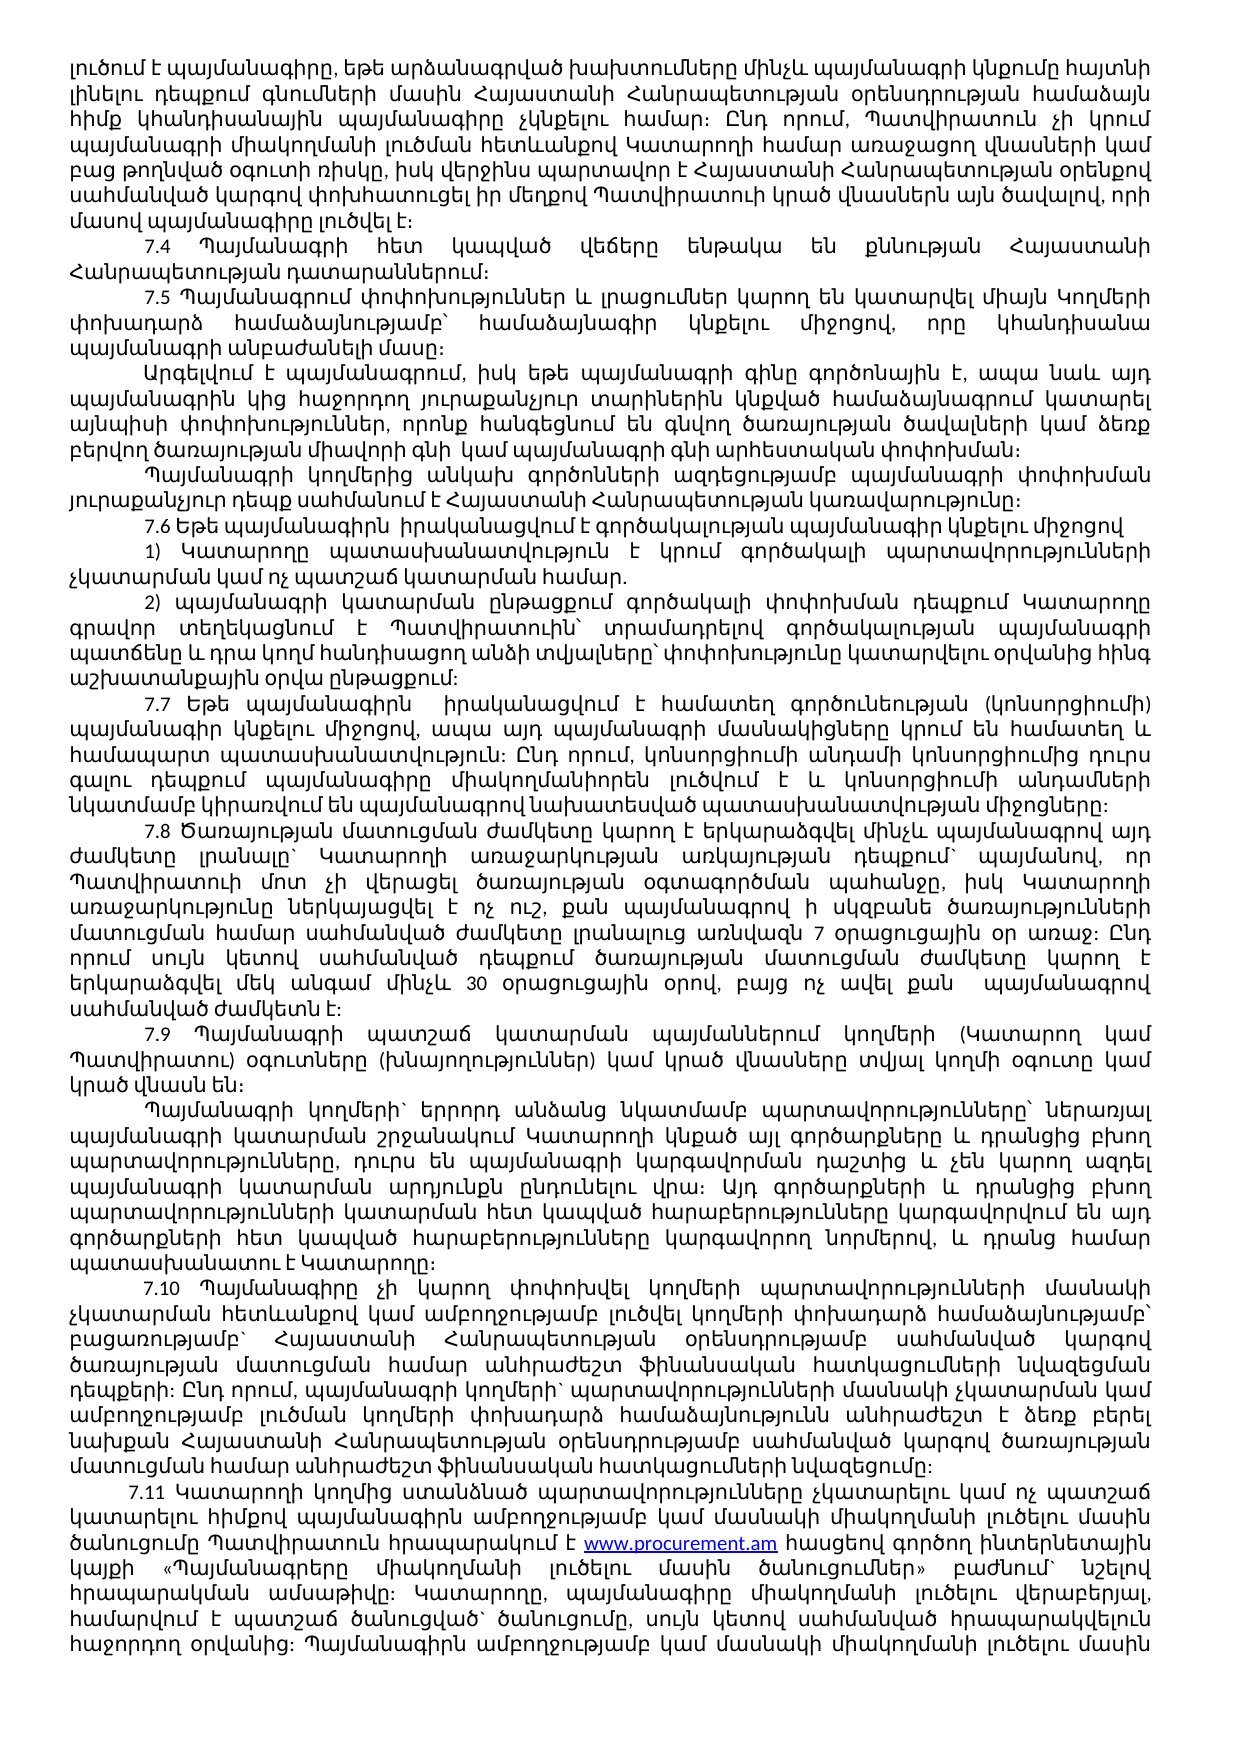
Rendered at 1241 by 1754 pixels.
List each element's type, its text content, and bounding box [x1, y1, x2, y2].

text 7.5 Պայմանագրում փոփոխություններ և լրացումներ կարող են կատարվել միայն Կողմերի փոխադարձ համաձայնությամբ՝ համաձայնագիր կնքելու միջոցով, որը կհանդիսանա պայմանագրի անբաժանելի մասը։ [69, 284, 1152, 361]
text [69, 1479, 1152, 1657]
text 7.6 Եթե պայմանագիրն իրականացվում է գործակալության պայմանագիր կնքելու միջոցով [69, 513, 1152, 538]
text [69, 56, 1152, 233]
text 1) Կատարողը պատասխանատվություն է կրում գործակալի պարտավորությունների չկատարման կամ ոչ պատշաճ կատարման համար. [69, 538, 1152, 589]
text Արգելվում է պայմանագրում, իսկ եթե պայմանագրի գինը գործոնային է, ապա նաև այդ պայմանագրին կից հաջորդող յուրաքանչյուր տարիներին կնքված համաձայնագրում կատարել այնպիսի փոփոխություններ, որոնք հանգեցնում են գնվող ծառայության ծավալների կամ ձեռք բերվող ծառայության միավորի գնի կամ պայմանագրի գնի արհեստական փոփոխման։ [69, 361, 1152, 462]
text 7.8 Ծառայության մատուցման ժամկետը կարող է երկարաձգվել մինչև պայմանագրով այդ ժամկետը լրանալը` Կատարողի առաջարկության առկայության դեպքում` պայմանով, որ Պատվիրատուի մոտ չի վերացել ծառայության օգտագործման պահանջը, իսկ Կատարողի առաջարկությունը ներկայացվել է ոչ ուշ, քան պայմանագրով ի սկզբանե ծառայությունների մատուցման համար սահմանված ժամկետը լրանալուց առնվազն 7 օրացուցային օր առաջ: Ընդ որում սույն կետով սահմանված դեպքում ծառայության մատուցման ժամկետը կարող է երկարաձգվել մեկ անգամ մինչև 30 օրացուցային օրով, բայց ոչ ավել քան պայմանագրով սահմանված ժամկետն է: [69, 818, 1152, 1021]
text 7.10 Պայմանագիրը չի կարող փոփոխվել կողմերի պարտավորությունների մասնակի չկատարման հետևանքով կամ ամբողջությամբ լուծվել կողմերի փոխադարձ համաձայնությամբ՝ բացառությամբ` Հայաստանի Հանրապետության օրենսդրությամբ սահմանված կարգով ծառայության մատուցման համար անհրաժեշտ ֆինանսական հատկացումների նվազեցման դեպքերի: Ընդ որում, պայմանագրի կողմերի` պարտավորությունների մասնակի չկատարման կամ ամբողջությամբ լուծման կողմերի փոխադարձ համաձայնությունն անհրաժեշտ է ձեռք բերել նախքան Հայաստանի Հանրապետության օրենսդրությամբ սահմանված կարգով ծառայության մատուցման համար անհրաժեշտ ֆինանսական հատկացումների նվազեցումը: [69, 1276, 1152, 1479]
text Պայմանագրի կողմերի` երրորդ անձանց նկատմամբ պարտավորությունները՝ ներառյալ պայմանագրի կատարման շրջանակում Կատարողի կնքած այլ գործարքները և դրանցից բխող պարտավորությունները, դուրս են պայմանագրի կարգավորման դաշտից և չեն կարող ազդել պայմանագրի կատարման արդյունքն ընդունելու վրա։ Այդ գործարքների և դրանցից բխող պարտավորությունների կատարման հետ կապված հարաբերությունները կարգավորվում են այդ գործարքների հետ կապված հարաբերությունները կարգավորող նորմերով, և դրանց համար պատասխանատու է Կատարողը։ [69, 1098, 1152, 1276]
text 7.9 Պայմանագրի պատշաճ կատարման պայմաններում կողմերի (Կատարող կամ Պատվիրատու) օգուտները (խնայողություններ) կամ կրած վնասները տվյալ կողմի օգուտը կամ կրած վնասն են։ [69, 1021, 1152, 1098]
text 2) պայմանագրի կատարման ընթացքում գործակալի փոփոխման դեպքում Կատարողը գրավոր տեղեկացնում է Պատվիրատուին՝ տրամադրելով գործակալության պայմանագրի պատճենը և դրա կողմ հանդիսացող անձի տվյալները՝ փոփոխությունը կատարվելու օրվանից հինգ աշխատանքային օրվա ընթացքում: [69, 589, 1152, 691]
text 7.4 Պայմանագրի հետ կապված վեճերը ենթակա են քննության Հայաստանի Հանրապետության դատարաններում։ [69, 233, 1152, 284]
text 7.7 Եթե պայմանագիրն իրականացվում է համատեղ գործունեության (կոնսորցիումի) պայմանագիր կնքելու միջոցով, ապա այդ պայմանագրի մասնակիցները կրում են համատեղ և համապարտ պատասխանատվություն: Ընդ որում, կոնսորցիումի անդամի կոնսորցիումից դուրս գալու դեպքում պայմանագիրը միակողմանիորեն լուծվում է և կոնսորցիումի անդամների նկատմամբ կիրառվում են պայմանագրով նախատեսված պատասխանատվության միջոցները: [69, 691, 1152, 818]
text Պայմանագրի կողմերից անկախ գործոնների ազդեցությամբ պայմանագրի փոփոխման յուրաքանչյուր դեպք սահմանում է Հայաստանի Հանրապետության կառավարությունը։ [69, 462, 1152, 513]
